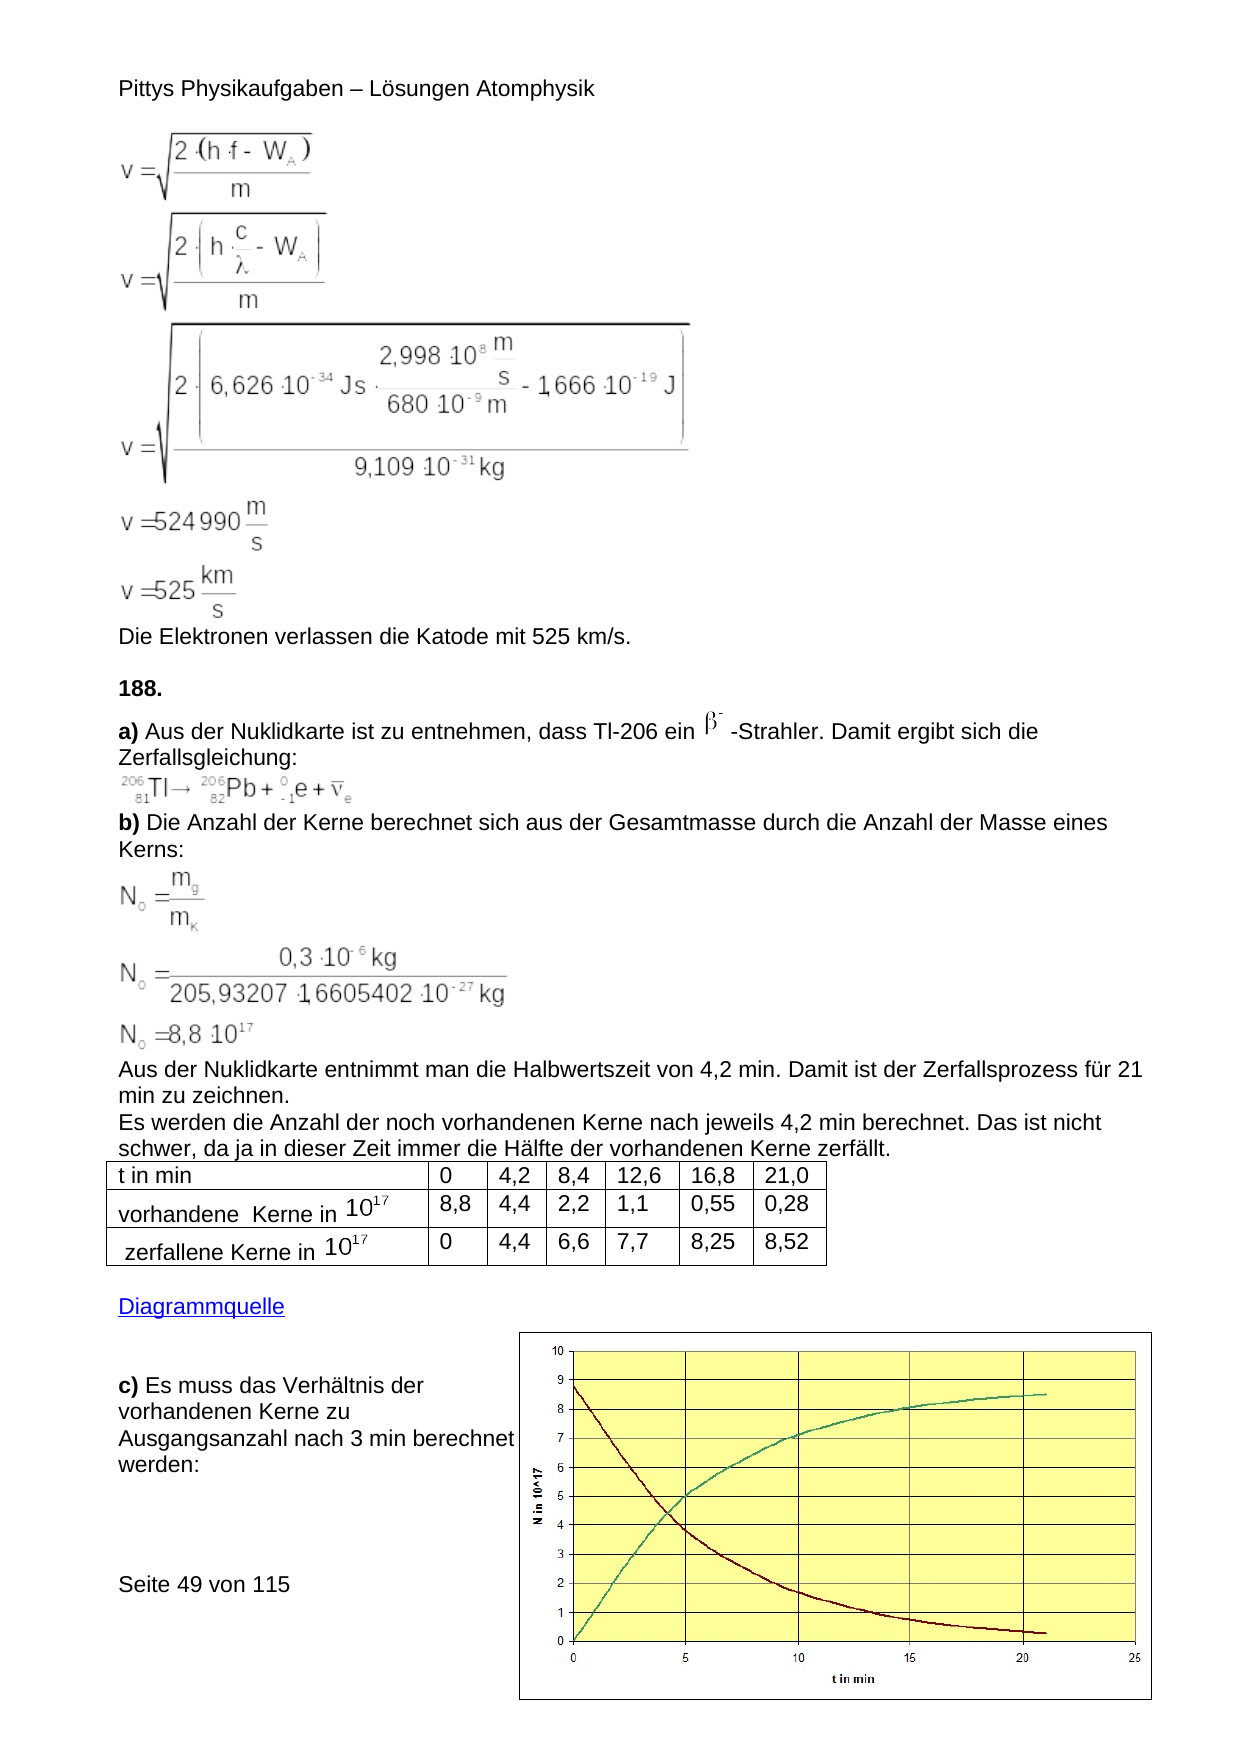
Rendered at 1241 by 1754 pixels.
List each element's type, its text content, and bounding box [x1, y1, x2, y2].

table_cell vorhandene Kerne in [107, 1190, 428, 1227]
table_cell 4,4 [488, 1228, 546, 1265]
table_header 0 [429, 1162, 487, 1188]
text Diagrammquelle [118, 1293, 1152, 1319]
table_cell 0,28 [754, 1190, 826, 1227]
table_cell 2,2 [547, 1190, 605, 1227]
table_header 4,2 [488, 1162, 546, 1188]
table_cell 8,25 [680, 1228, 753, 1265]
text Die Elektronen verlassen die Katode mit 525 km/s. [118, 623, 1152, 649]
table_cell 4,4 [488, 1190, 546, 1227]
table_header 12,6 [606, 1162, 679, 1188]
table_cell 6,6 [547, 1228, 605, 1265]
table_cell 1,1 [606, 1190, 679, 1227]
table_header 21,0 [754, 1162, 826, 1188]
text 188. [118, 675, 1152, 702]
table_header t in min [107, 1162, 428, 1188]
table_cell 0 [429, 1228, 487, 1265]
table_cell 7,7 [606, 1228, 679, 1265]
text b) Die Anzahl der Kerne berechnet sich aus der Gesamtmasse durch die Anzahl der Masse eines Kerns: [118, 809, 1152, 862]
text Aus der Nuklidkarte entnimmt man die Halbwertszeit von 4,2 min. Damit ist der Zerfallsprozess für 21 min zu zeichnen. [118, 1056, 1152, 1108]
table_cell 8,52 [754, 1228, 826, 1265]
table_cell 0,55 [680, 1190, 753, 1227]
table_header 8,4 [547, 1162, 605, 1188]
table_cell 8,8 [429, 1190, 487, 1227]
text a) Aus der Nuklidkarte ist zu entnehmen, dass Tl-206 ein -Strahler. Damit ergibt sich die Zerfallsgleichung: [118, 702, 1152, 771]
table_header 16,8 [680, 1162, 753, 1188]
table_cell zerfallene Kerne in [107, 1228, 428, 1265]
text c) Es muss das Verhältnis der vorhandenen Kerne zu Ausgangsanzahl nach 3 min berechnet werden: [118, 1372, 514, 1477]
text Es werden die Anzahl der noch vorhandenen Kerne nach jeweils 4,2 min berechnet. Das ist nicht schwer, da ja in dieser Zeit immer die Hälfte der vorhandenen Kerne zerfällt. [118, 1108, 1152, 1161]
picture [514, 1327, 1156, 1703]
